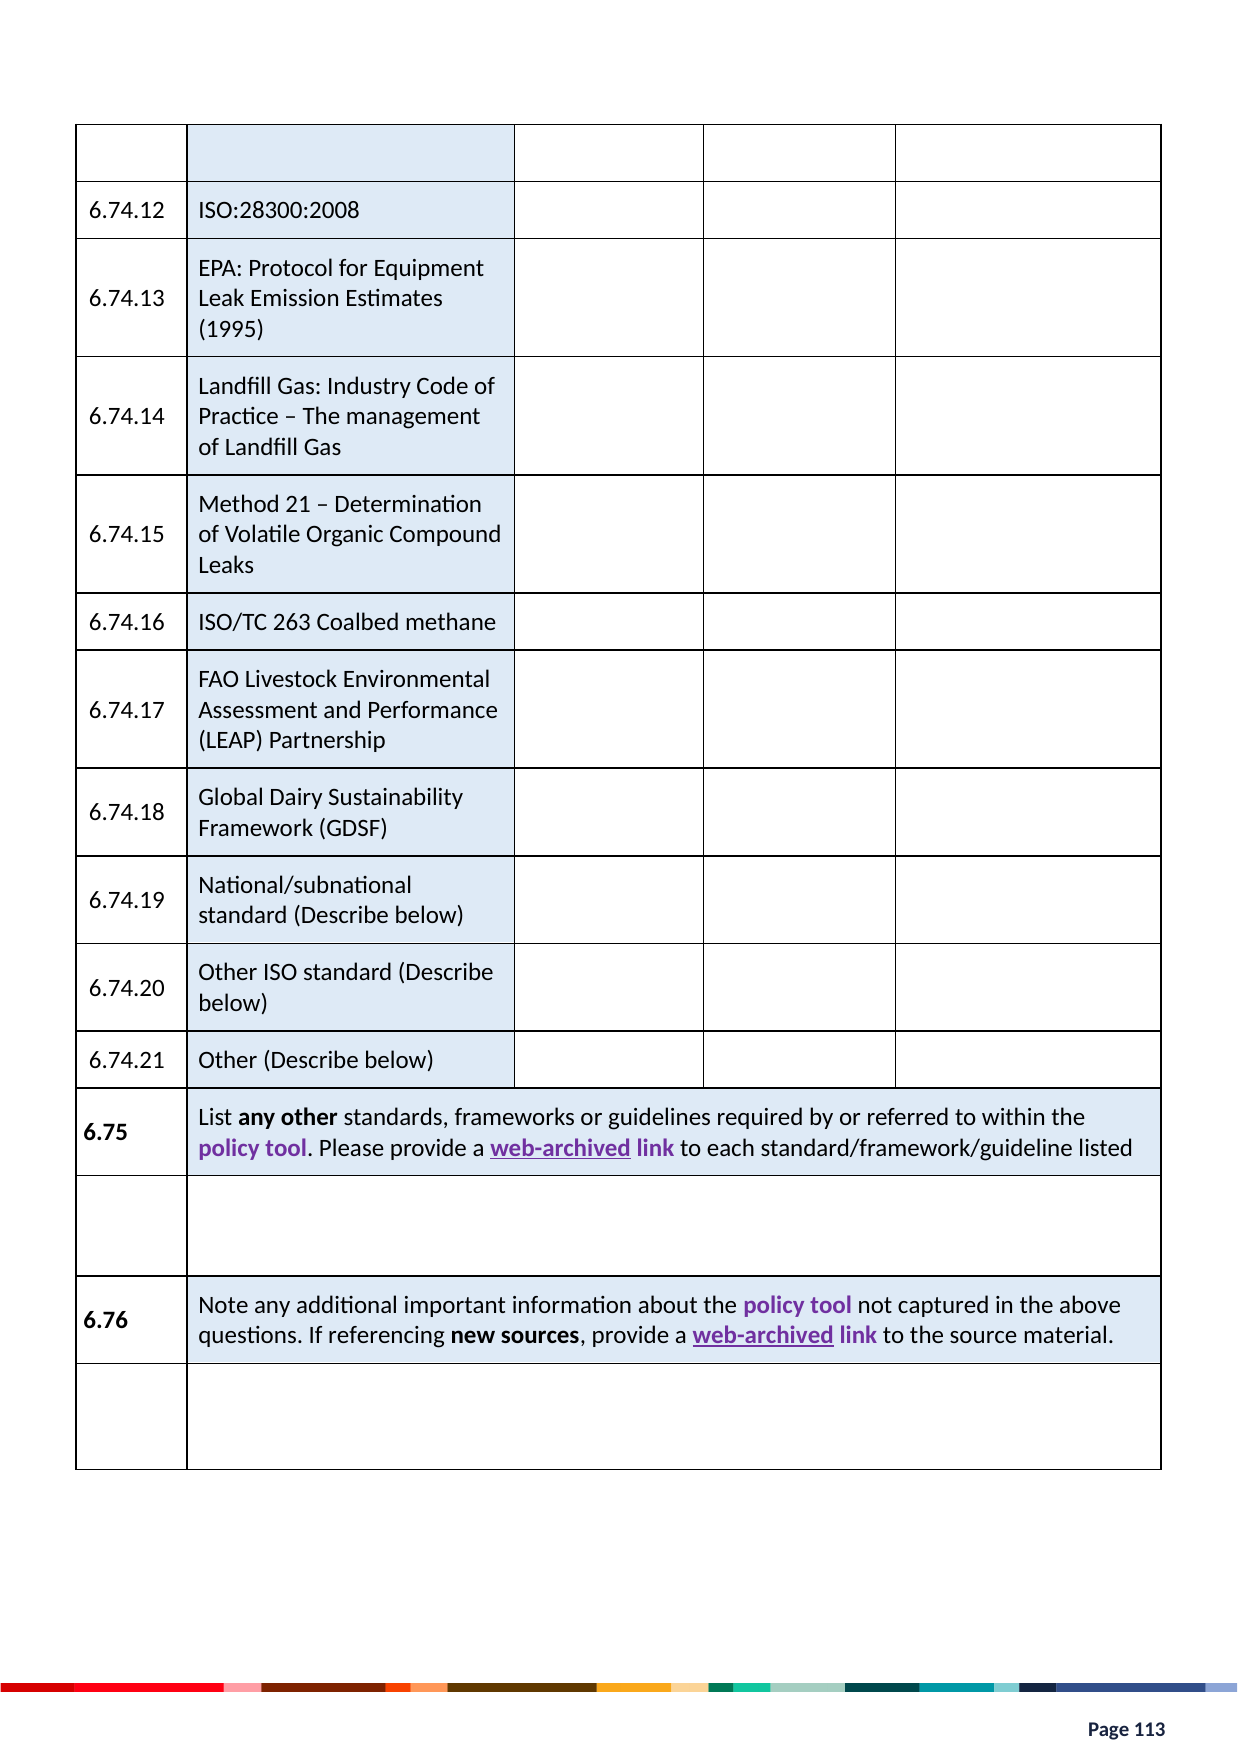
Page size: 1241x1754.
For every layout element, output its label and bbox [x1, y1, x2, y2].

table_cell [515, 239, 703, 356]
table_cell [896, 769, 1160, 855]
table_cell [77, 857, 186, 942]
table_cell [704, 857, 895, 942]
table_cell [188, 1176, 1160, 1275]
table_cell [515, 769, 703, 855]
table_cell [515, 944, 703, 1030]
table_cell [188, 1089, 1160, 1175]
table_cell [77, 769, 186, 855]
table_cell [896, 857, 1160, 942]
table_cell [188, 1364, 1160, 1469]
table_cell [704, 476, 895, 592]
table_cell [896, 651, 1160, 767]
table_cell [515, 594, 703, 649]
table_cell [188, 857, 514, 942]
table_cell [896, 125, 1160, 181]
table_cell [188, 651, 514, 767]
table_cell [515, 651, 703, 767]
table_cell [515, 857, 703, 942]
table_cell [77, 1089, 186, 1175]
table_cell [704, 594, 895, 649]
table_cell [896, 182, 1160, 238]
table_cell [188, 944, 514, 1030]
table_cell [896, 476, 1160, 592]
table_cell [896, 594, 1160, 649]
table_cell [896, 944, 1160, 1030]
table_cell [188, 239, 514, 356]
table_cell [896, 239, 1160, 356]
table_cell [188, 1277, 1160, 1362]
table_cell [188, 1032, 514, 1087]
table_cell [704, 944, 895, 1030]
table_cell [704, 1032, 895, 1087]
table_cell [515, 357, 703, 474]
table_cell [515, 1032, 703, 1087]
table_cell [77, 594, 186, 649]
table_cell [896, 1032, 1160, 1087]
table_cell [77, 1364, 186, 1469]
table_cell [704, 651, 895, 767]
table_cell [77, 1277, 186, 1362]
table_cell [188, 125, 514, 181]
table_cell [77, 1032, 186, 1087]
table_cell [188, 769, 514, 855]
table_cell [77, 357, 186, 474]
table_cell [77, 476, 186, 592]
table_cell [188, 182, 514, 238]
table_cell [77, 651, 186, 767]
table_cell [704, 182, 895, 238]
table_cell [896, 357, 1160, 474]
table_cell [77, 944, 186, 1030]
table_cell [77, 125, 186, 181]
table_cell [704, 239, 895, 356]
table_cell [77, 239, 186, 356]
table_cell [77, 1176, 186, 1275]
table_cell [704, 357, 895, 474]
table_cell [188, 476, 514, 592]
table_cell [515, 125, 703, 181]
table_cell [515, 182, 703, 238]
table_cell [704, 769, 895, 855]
picture [0, 1683, 1236, 1692]
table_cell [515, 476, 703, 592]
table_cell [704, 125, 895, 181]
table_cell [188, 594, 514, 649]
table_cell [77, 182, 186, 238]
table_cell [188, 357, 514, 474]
